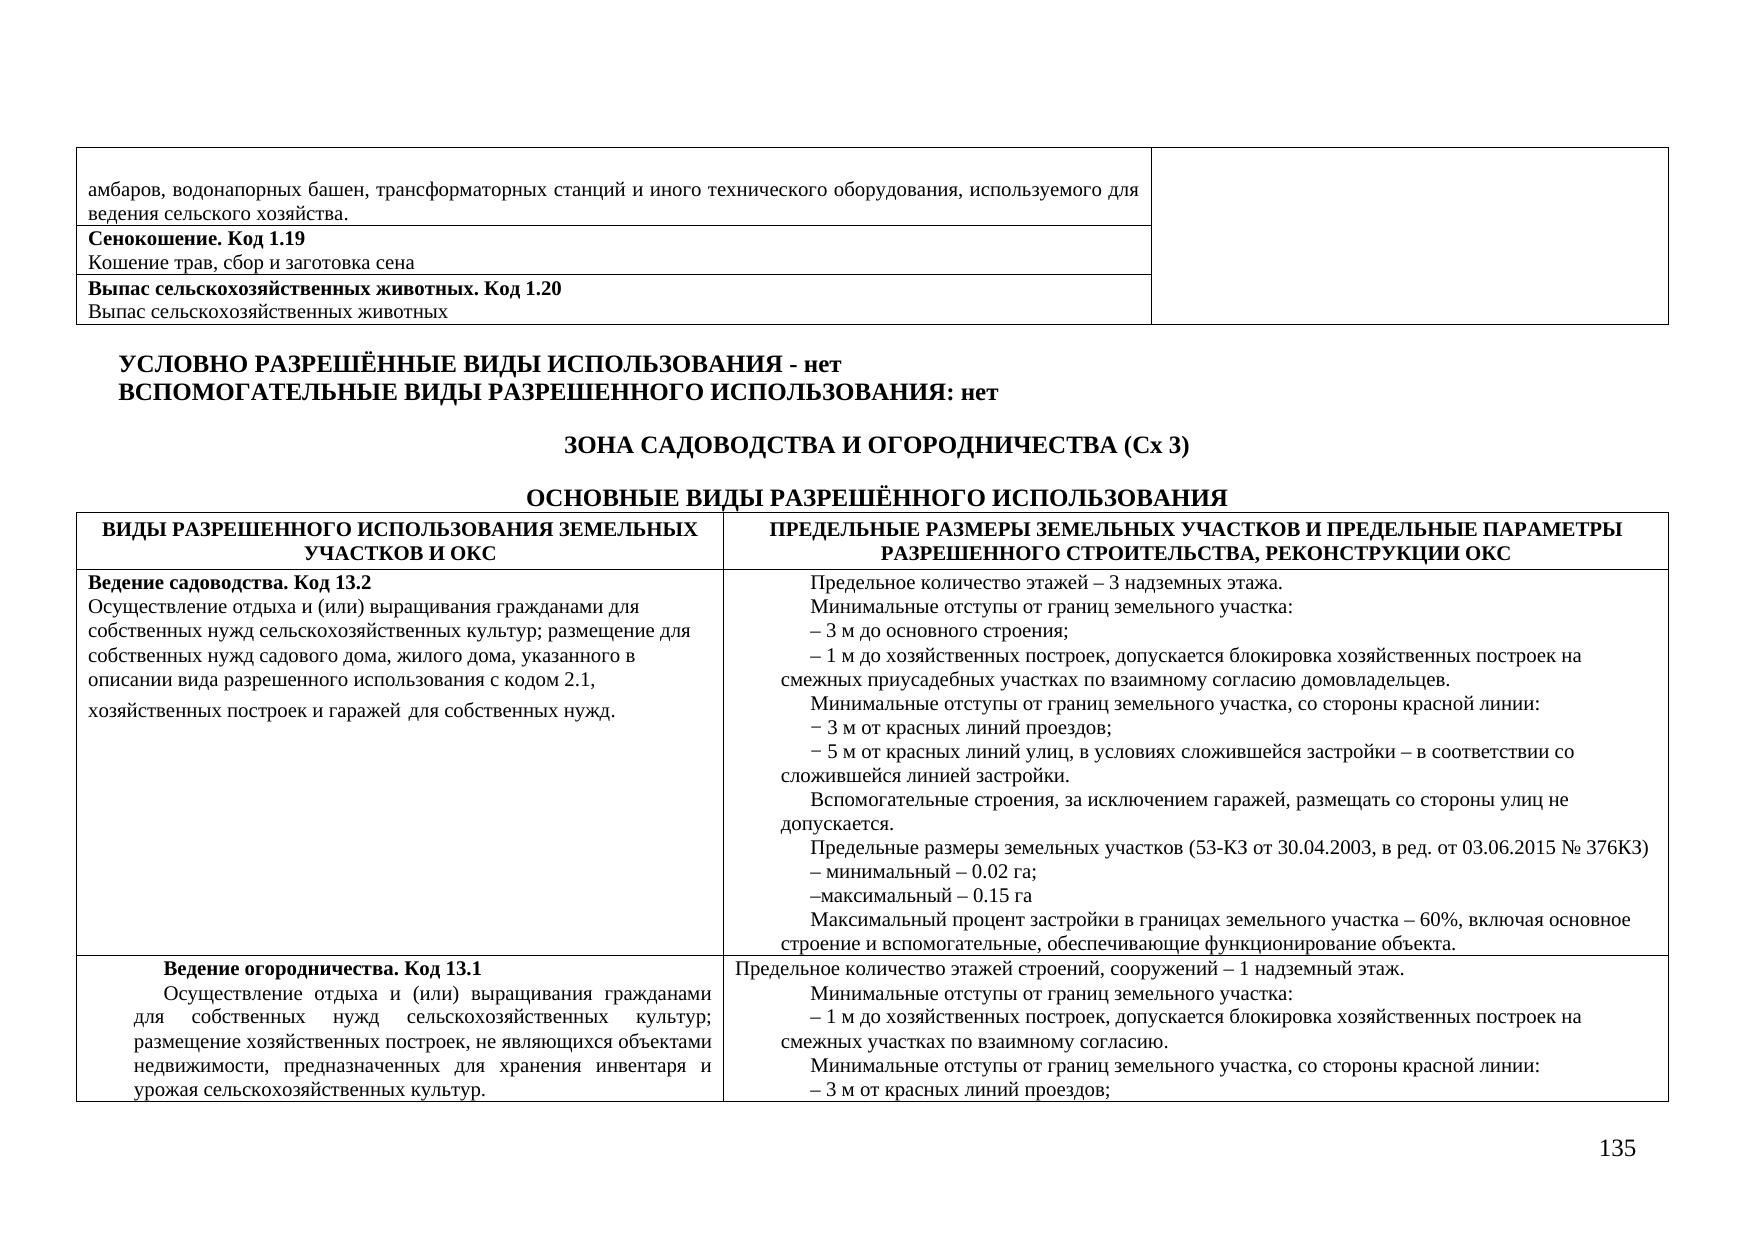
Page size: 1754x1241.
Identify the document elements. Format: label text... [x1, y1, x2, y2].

text ВСПОМОГАТЕЛЬНЫЕ ВИДЫ РАЗРЕШЕННОГО ИСПОЛЬЗОВАНИЯ: нет [118, 377, 1636, 406]
table_header ВИДЫ РАЗРЕШЕННОГО ИСПОЛЬЗОВАНИЯ ЗЕМЕЛЬНЫХ УЧАСТКОВ И ОКС [77, 513, 723, 569]
table_cell Ведение садоводства. Код 13.2 Осуществление отдыха и (или) выращивания гражданами для собственных нужд сельскохозяйственных культур; размещение для собственных нужд садового дома, жилого дома, указанного в описании вида разрешенного использования с кодом 2.1, хозяйственных построек и гаражей для собственных нужд. [77, 570, 723, 955]
table_cell Сенокошение. Код 1.19 Кошение трав, сбор и заготовка сена [77, 226, 1151, 274]
text ОСНОВНЫЕ ВИДЫ РАЗРЕШЁННОГО ИСПОЛЬЗОВАНИЯ [118, 483, 1636, 512]
text УСЛОВНО РАЗРЕШЁННЫЕ ВИДЫ ИСПОЛЬЗОВАНИЯ - нет [118, 349, 1636, 377]
subtitle ЗОНА САДОВОДСТВА И ОГОРОДНИЧЕСТВА (Сх 3) [118, 430, 1636, 459]
table_cell Предельное количество этажей – 3 надземных этажа. Минимальные отступы от границ земельного участка: – 3 м до основного строения; – 1 м до хозяйственных построек, допускается блокировка хозяйственных построек на смежных приусадебных участках по взаимному согласию домовладельцев. Минимальные отступы от границ земельного участка, со стороны красной линии: − 3 м от красных линий проездов; − 5 м от красных линий улиц, в условиях сложившейся застройки – в соответствии со сложившейся линией застройки. Вспомогательные строения, за исключением гаражей, размещать со стороны улиц не допускается. Предельные размеры земельных участков (53-КЗ от 30.04.2003, в ред. от 03.06.2015 № 376КЗ) – минимальный – 0.02 га; –максимальный – 0.15 га Максимальный процент застройки в границах земельного участка – 60%, включая основное строение и вспомогательные, обеспечивающие функционирование объекта. [724, 570, 1668, 955]
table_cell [724, 956, 1668, 1101]
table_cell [77, 148, 1151, 225]
table_cell Выпас сельскохозяйственных животных. Код 1.20 Выпас сельскохозяйственных животных [77, 275, 1151, 323]
table_cell Ведение огородничества. Код 13.1 Осуществление отдыха и (или) выращивания гражданами для собственных нужд сельскохозяйственных культур; размещение хозяйственных построек, не являющихся объектами недвижимости, предназначенных для хранения инвентаря и урожая сельскохозяйственных культур. [77, 956, 723, 1101]
table_header ПРЕДЕЛЬНЫЕ РАЗМЕРЫ ЗЕМЕЛЬНЫХ УЧАСТКОВ И ПРЕДЕЛЬНЫЕ ПАРАМЕТРЫ РАЗРЕШЕННОГО СТРОИТЕЛЬСТВА, РЕКОНСТРУКЦИИ ОКС [724, 513, 1668, 569]
